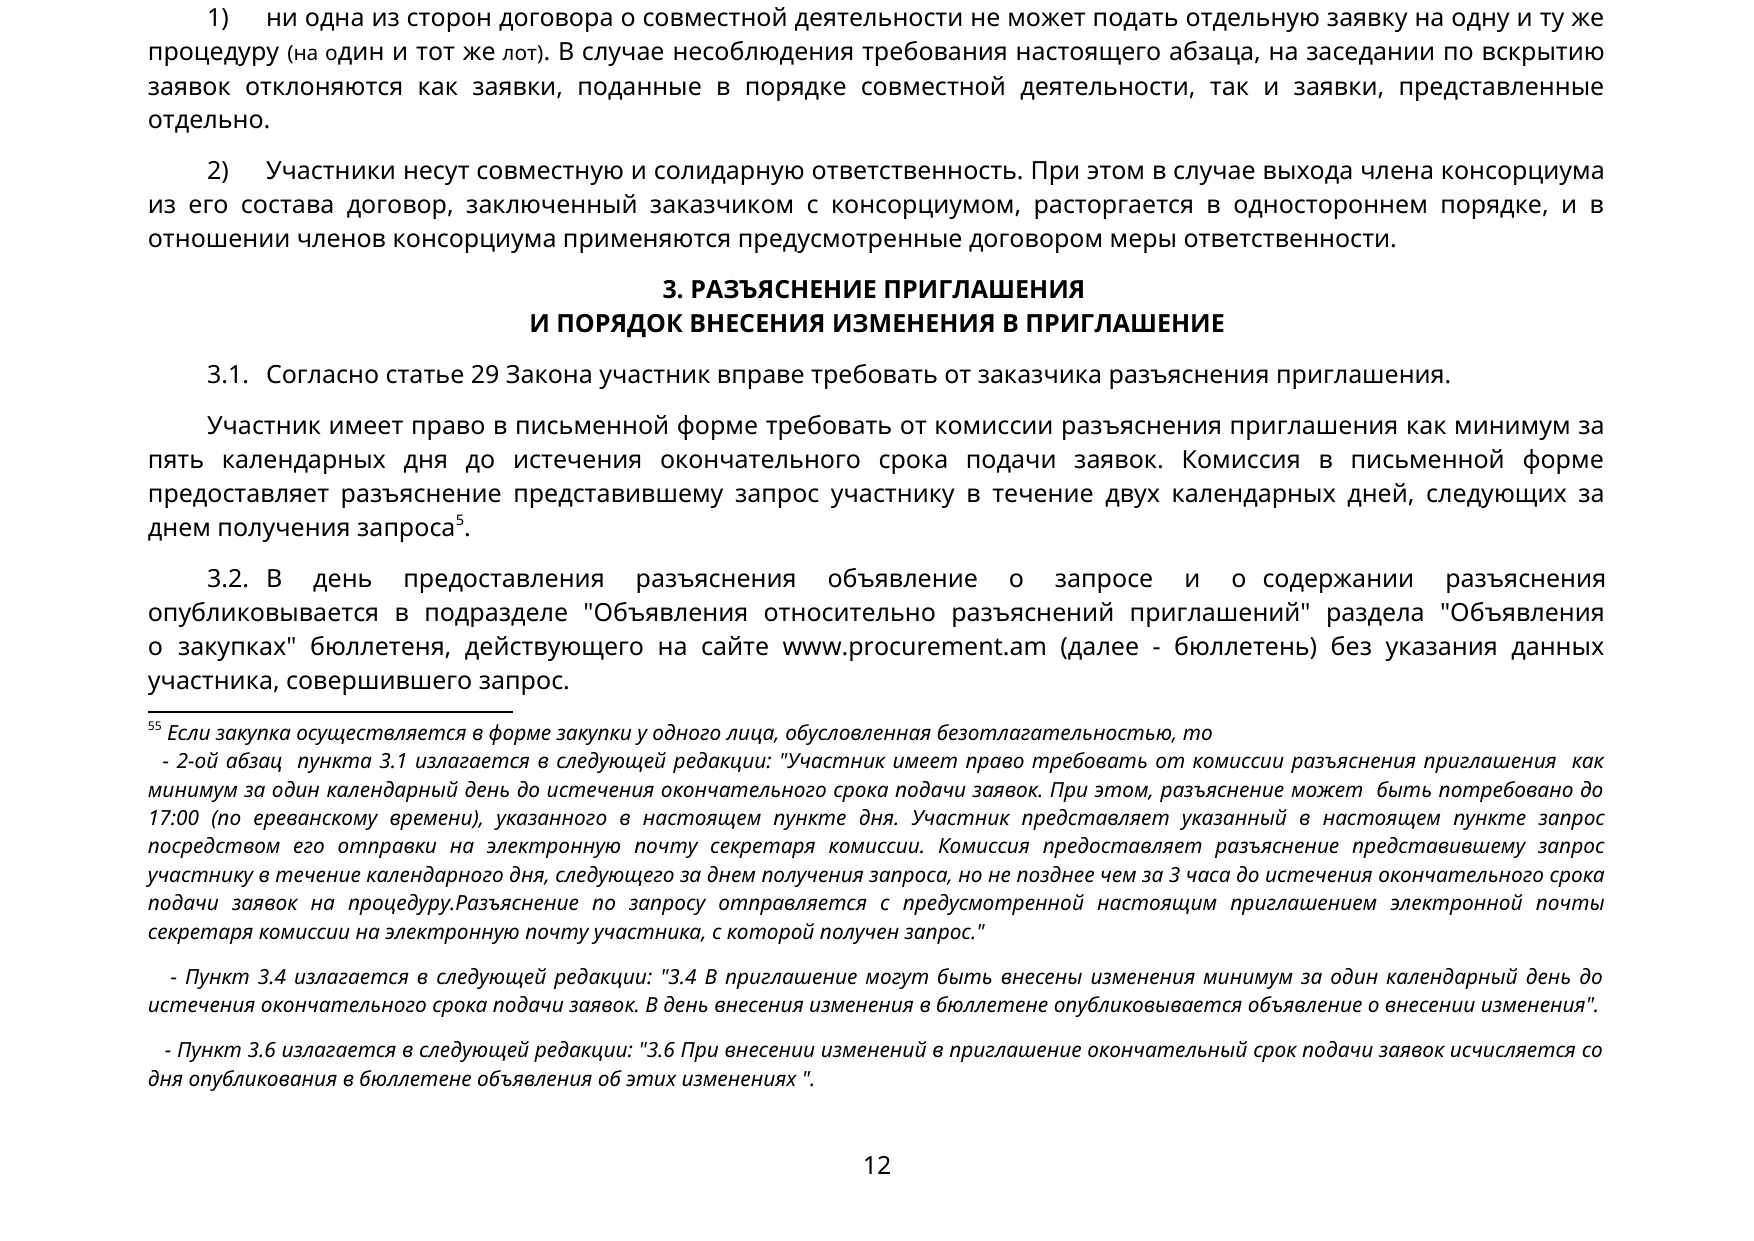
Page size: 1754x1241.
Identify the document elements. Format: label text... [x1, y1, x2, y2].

text 3.2. В день предоставления разъяснения объявление о запросе и о содержании разъяснения опубликовывается в подразделе "Объявления относительно разъяснений приглашений" раздела "Объявления о закупках" бюллетеня, действующего на сайте www.procurement.am (далее - бюллетень) без указания данных участника, совершившего запрос. [148, 560, 1606, 697]
text 2) Участники несут совместную и солидарную ответственность. При этом в случае выхода члена консорциума из его состава договор, заключенный заказчиком с консорциумом, расторгается в одностороннем порядке, и в отношении членов консорциума применяются предусмотренные договором меры ответственности. [148, 153, 1606, 255]
text 3.1. Согласно статье 29 Закона участник вправе требовать от заказчика разъяснения приглашения. [148, 357, 1606, 391]
text 3. РАЗЪЯСНЕНИЕ ПРИГЛАШЕНИЯ И ПОРЯДОК ВНЕСЕНИЯ ИЗМЕНЕНИЯ В ПРИГЛАШЕНИЕ [148, 272, 1606, 340]
text Участник имеет право в письменной форме требовать от комиссии разъяснения приглашения как минимум за пять календарных дня до истечения окончательного срока подачи заявок. Комиссия в письменной форме предоставляет разъяснение представившему запрос участнику в течение двух календарных дней, следующих за днем получения запроса5. [148, 407, 1606, 543]
text 1) ни одна из сторон договора о совместной деятельности не может подать отдельную заявку на одну и ту же процедуру (на один и тот же лот). В случае несоблюдения требования настоящего абзаца, на заседании по вскрытию заявок отклоняются как заявки, поданные в порядке совместной деятельности, так и заявки, представленные отдельно. [148, 0, 1606, 136]
